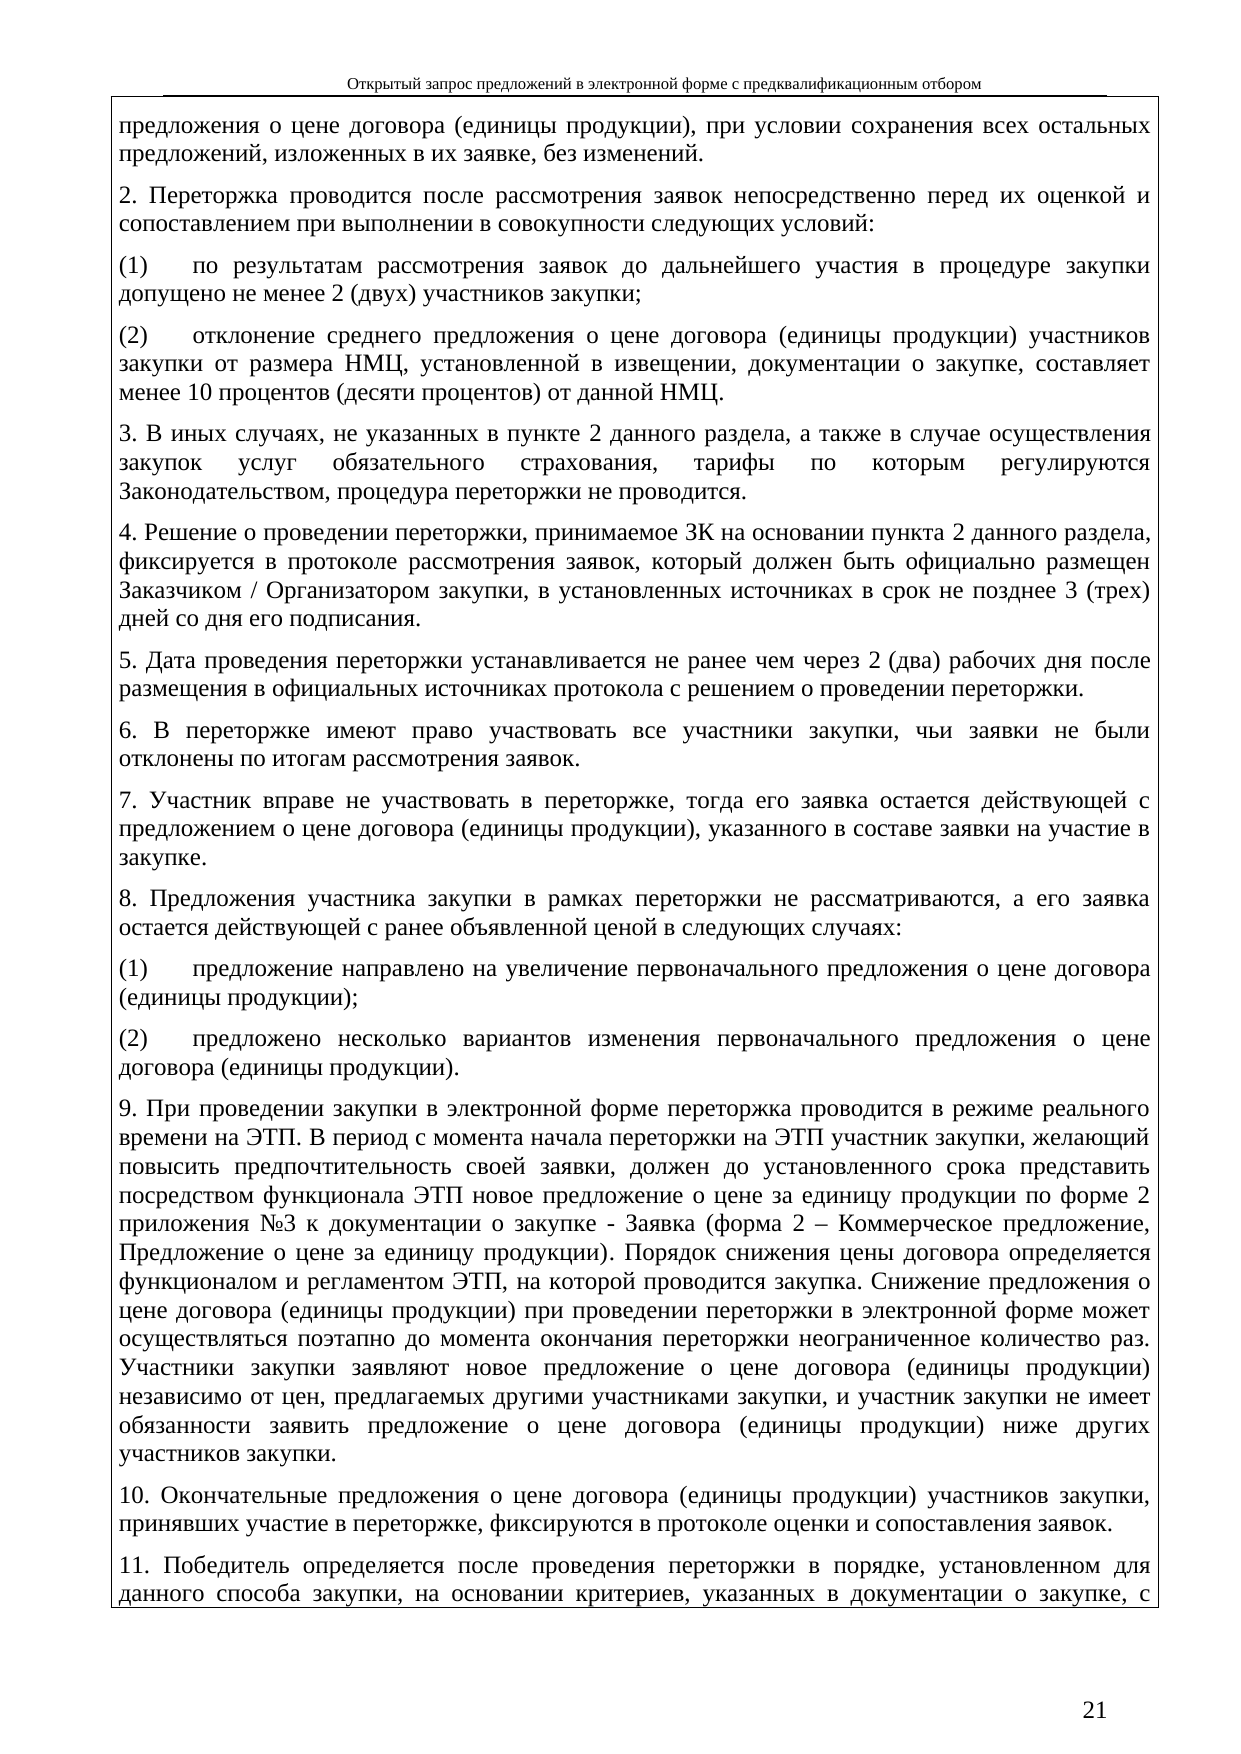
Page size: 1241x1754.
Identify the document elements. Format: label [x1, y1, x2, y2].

table_cell [112, 97, 1158, 1607]
